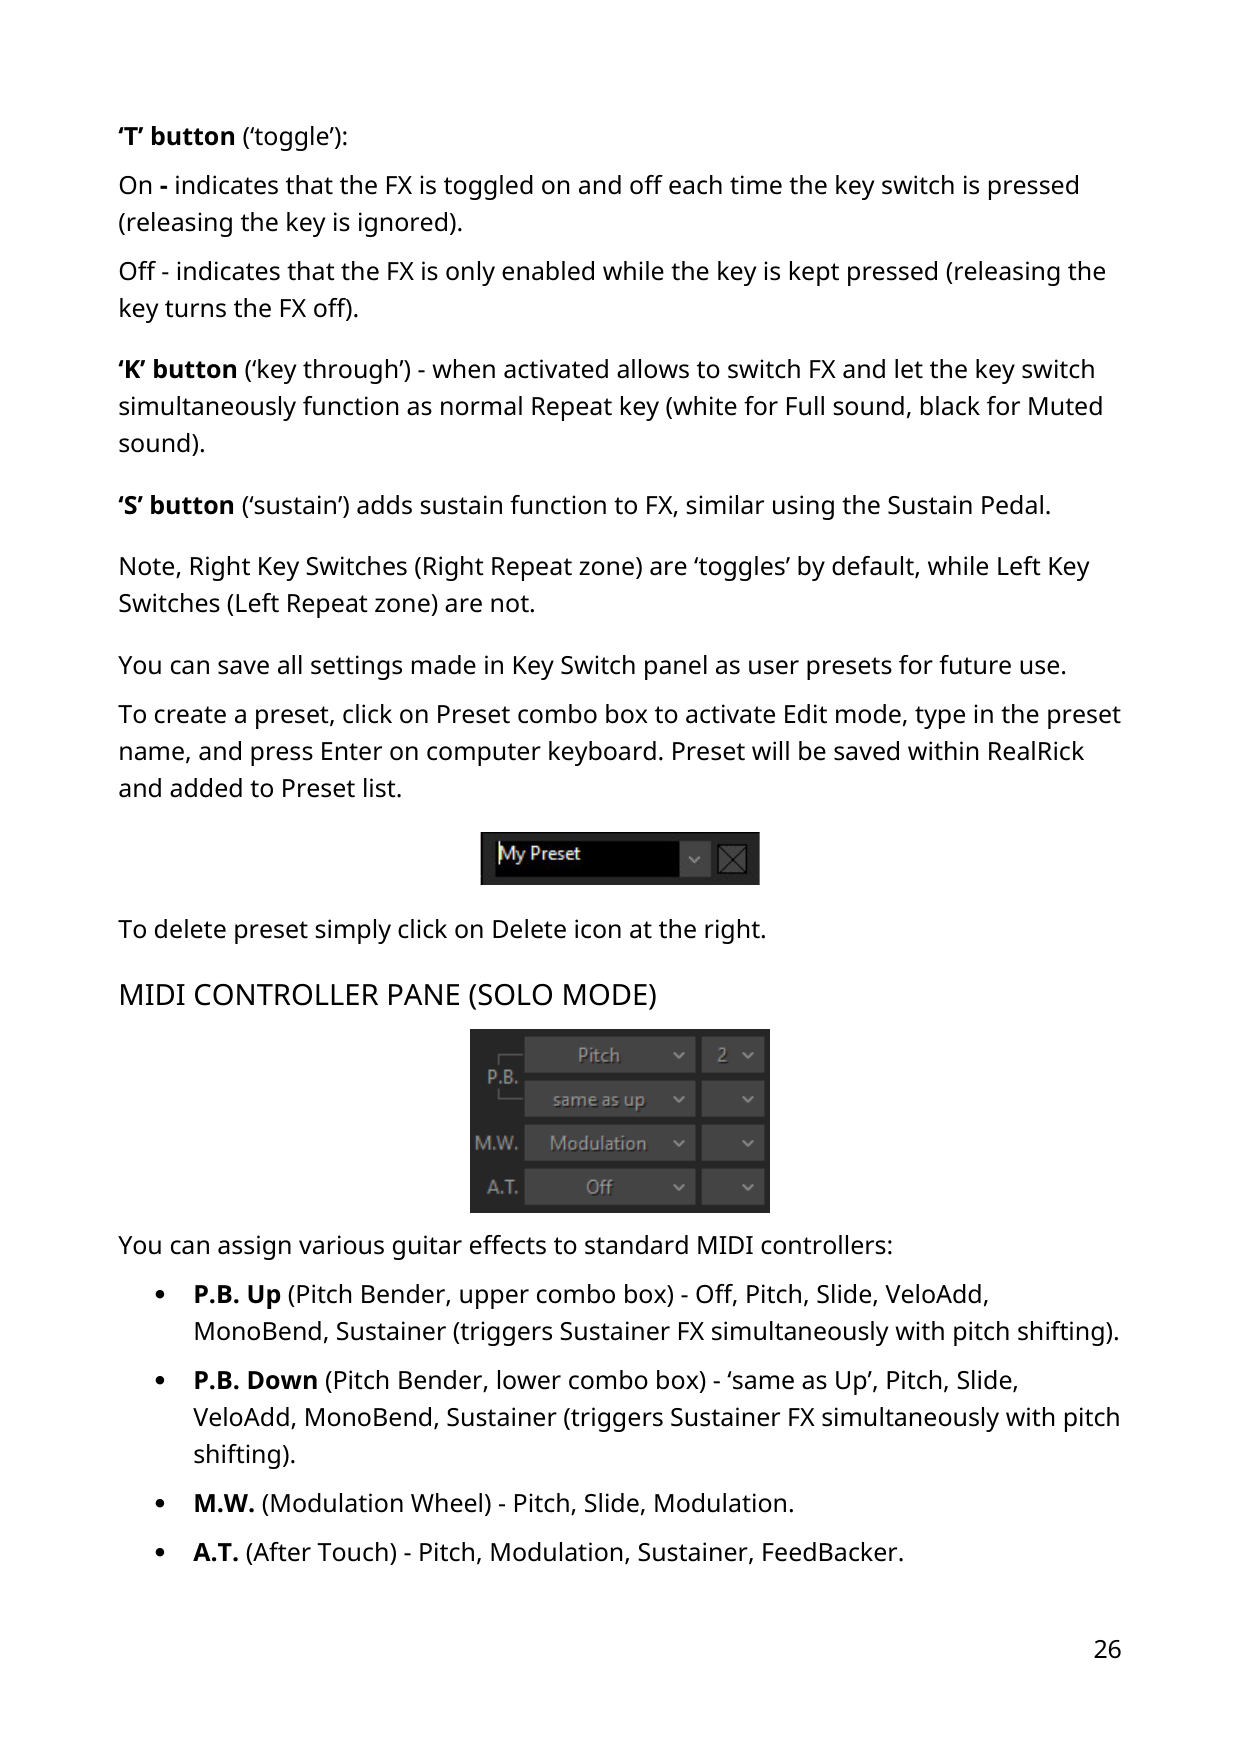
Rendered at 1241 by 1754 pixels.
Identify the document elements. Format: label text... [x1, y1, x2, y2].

text You can assign various guitar effects to standard MIDI controllers: [118, 1228, 1122, 1262]
text You can save all settings made in Key Switch panel as user presets for future use. [118, 648, 1122, 682]
picture [470, 1029, 770, 1213]
text Off - indicates that the FX is only enabled while the key is kept pressed (releasing the key turns the FX off). [118, 253, 1122, 324]
picture [480, 832, 760, 885]
list A.T. (After Touch) - Pitch, Modulation, Sustainer, FeedBacker. [156, 1535, 1122, 1569]
list M.W. (Modulation Wheel) - Pitch, Slide, Modulation. [156, 1486, 1122, 1520]
text Note, Right Key Switches (Right Repeat zone) are ‘toggles’ by default, while Left Key Switches (Left Repeat zone) are not. [118, 549, 1122, 620]
text To create a preset, click on Preset combo box to activate Edit mode, type in the preset name, and press Enter on computer keyboard. Preset will be saved within RealRick and added to Preset list. [118, 697, 1122, 804]
text ‘T’ button (‘toggle’): [118, 118, 1122, 152]
text ‘K’ button (‘key through’) - when activated allows to switch FX and let the key switch simultaneously function as normal Repeat key (white for Full sound, black for Muted sound). [118, 352, 1122, 459]
subtitle MIDI Controller pane (Solo Mode) [118, 974, 1122, 1014]
text On - indicates that the FX is toggled on and off each time the key switch is pressed (releasing the key is ignored). [118, 167, 1122, 238]
text To delete preset simply click on Delete icon at the right. [118, 912, 1122, 946]
list P.B. Down (Pitch Bender, lower combo box) - ‘same as Up’, Pitch, Slide, VeloAdd, MonoBend, Sustainer (triggers Sustainer FX simultaneously with pitch shifting). [156, 1363, 1122, 1471]
text ‘S’ button (‘sustain’) adds sustain function to FX, similar using the Sustain Pedal. [118, 487, 1122, 521]
list P.B. Up (Pitch Bender, upper combo box) - Off, Pitch, Slide, VeloAdd, MonoBend, Sustainer (triggers Sustainer FX simultaneously with pitch shifting). [156, 1277, 1122, 1348]
